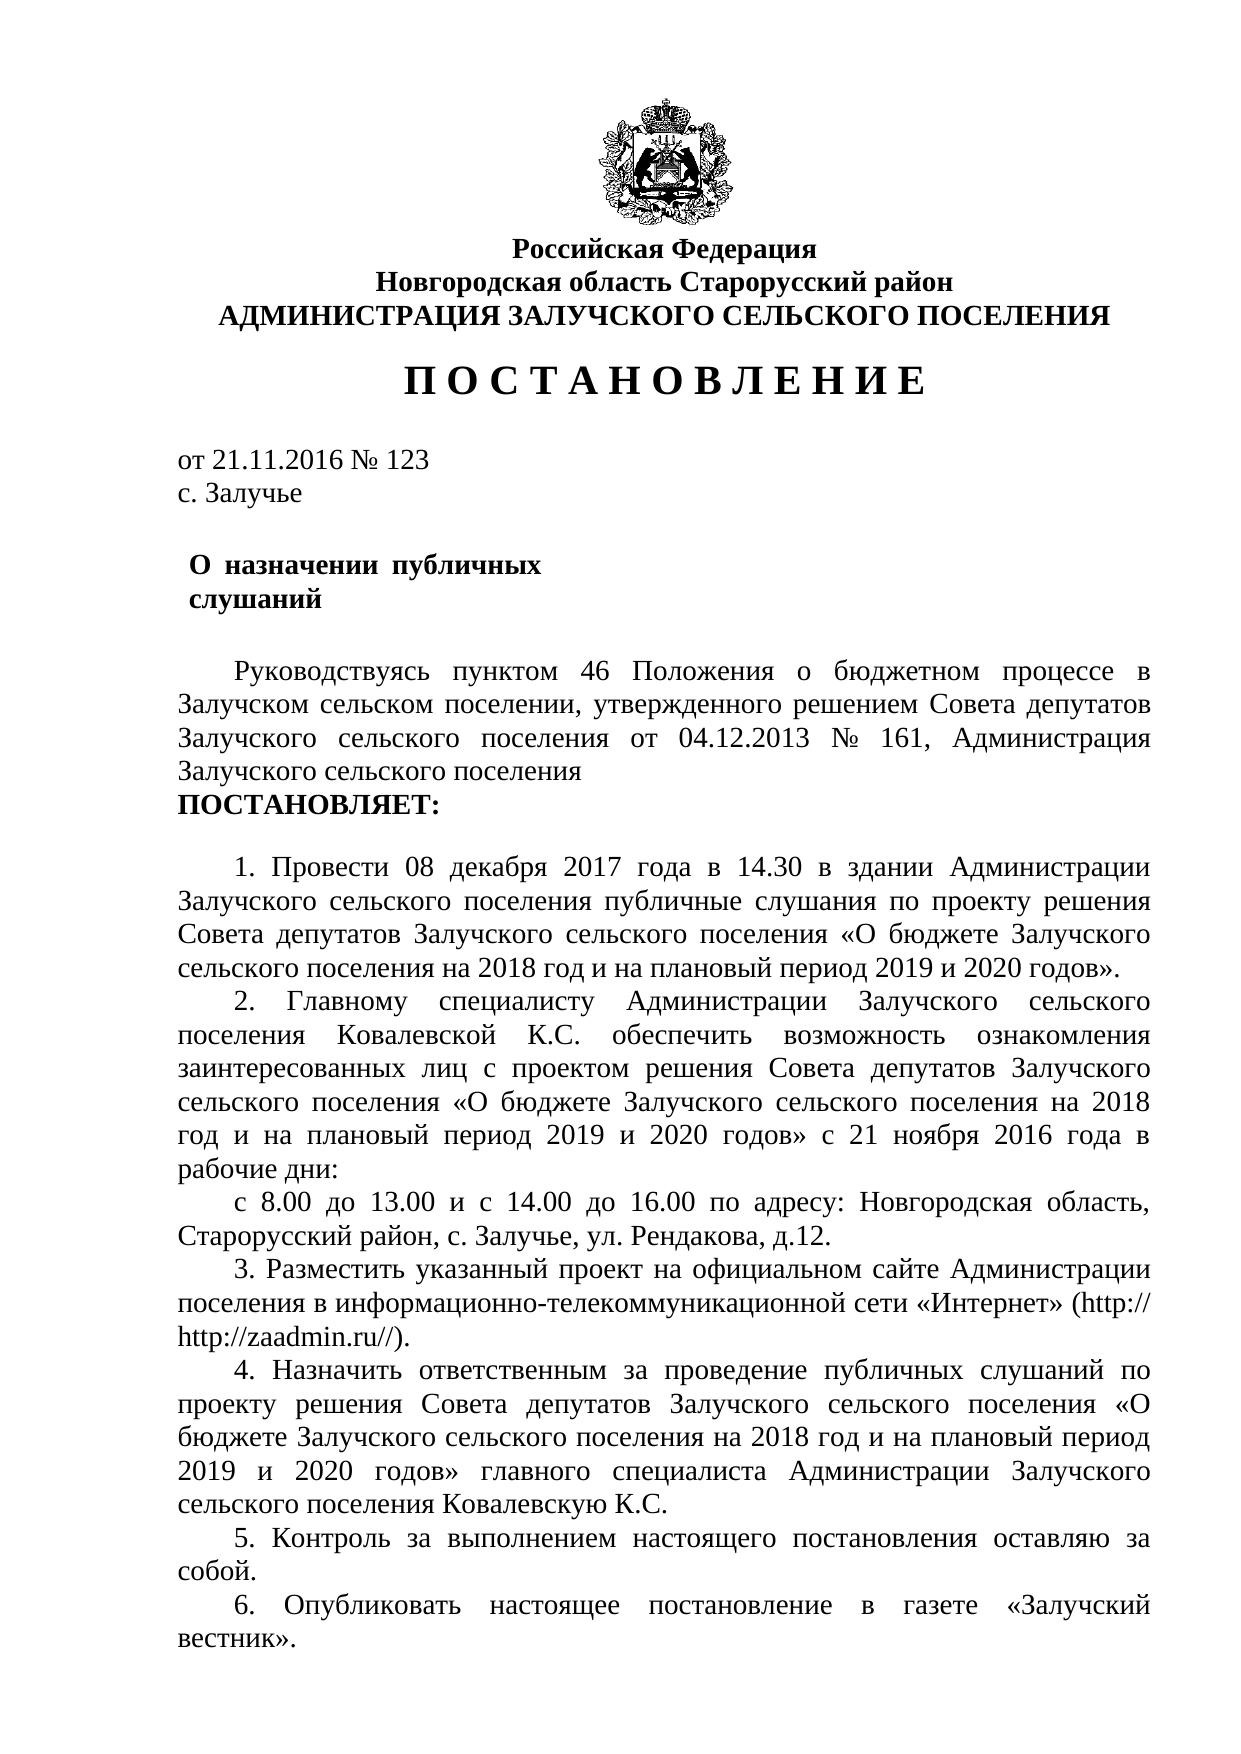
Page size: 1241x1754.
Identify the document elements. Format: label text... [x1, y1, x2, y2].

text 2. Главному специалисту Администрации Залучского сельского поселения Ковалевской К.С. обеспечить возможность ознакомления заинтересованных лиц с проектом решения Совета депутатов Залучского сельского поселения «О бюджете Залучского сельского поселения на 2018 год и на плановый период 2019 и 2020 годов» с 21 ноября 2016 года в рабочие дни: [177, 983, 1152, 1184]
text Российская Федерация [177, 231, 1152, 264]
text 4. Назначить ответственным за проведение публичных слушаний по проекту решения Совета депутатов Залучского сельского поселения «О бюджете Залучского сельского поселения на 2018 год и на плановый период 2019 и 2020 годов» главного специалиста Администрации Залучского сельского поселения Ковалевскую К.С. [177, 1352, 1152, 1520]
text АДМИНИСТРАЦИЯ ЗАЛУЧСКОГО СЕЛЬСКОГО ПОСЕЛЕНИЯ [177, 298, 1152, 331]
text ПОСТАНОВЛЯЕТ: [177, 787, 1152, 820]
text П О С Т А Н О В Л Е Н И Е [177, 356, 1152, 403]
text 1. Провести 08 декабря 2017 года в 14.30 в здании Администрации Залучского сельского поселения публичные слушания по проекту решения Совета депутатов Залучского сельского поселения «О бюджете Залучского сельского поселения на 2018 год и на плановый период 2019 и 2020 годов». [177, 849, 1152, 983]
text с. Залучье [177, 475, 1152, 509]
text 3. Разместить указанный проект на официальном сайте Администрации поселения в информационно-телекоммуникационной сети «Интернет» (http:// http://zaadmin.ru//). [177, 1252, 1152, 1352]
text Руководствуясь пунктом 46 Положения о бюджетном процессе в Залучском сельском поселении, утвержденного решением Совета депутатов Залучского сельского поселения от 04.12.2013 № 161, Администрация Залучского сельского поселения [177, 653, 1152, 787]
table_header О назначении публичных слушаний [177, 547, 553, 614]
text от 21.11.2016 № 123 [177, 442, 1152, 475]
text с 8.00 до 13.00 и с 14.00 до 16.00 по адресу: Новгородская область, Старорусский район, с. Залучье, ул. Рендакова, д.12. [177, 1184, 1152, 1252]
text 6. Опубликовать настоящее постановление в газете «Залучский вестник». [177, 1587, 1152, 1654]
text Новгородская область Старорусский район [177, 264, 1152, 298]
text 5. Контроль за выполнением настоящего постановления оставляю за собой. [177, 1520, 1152, 1587]
